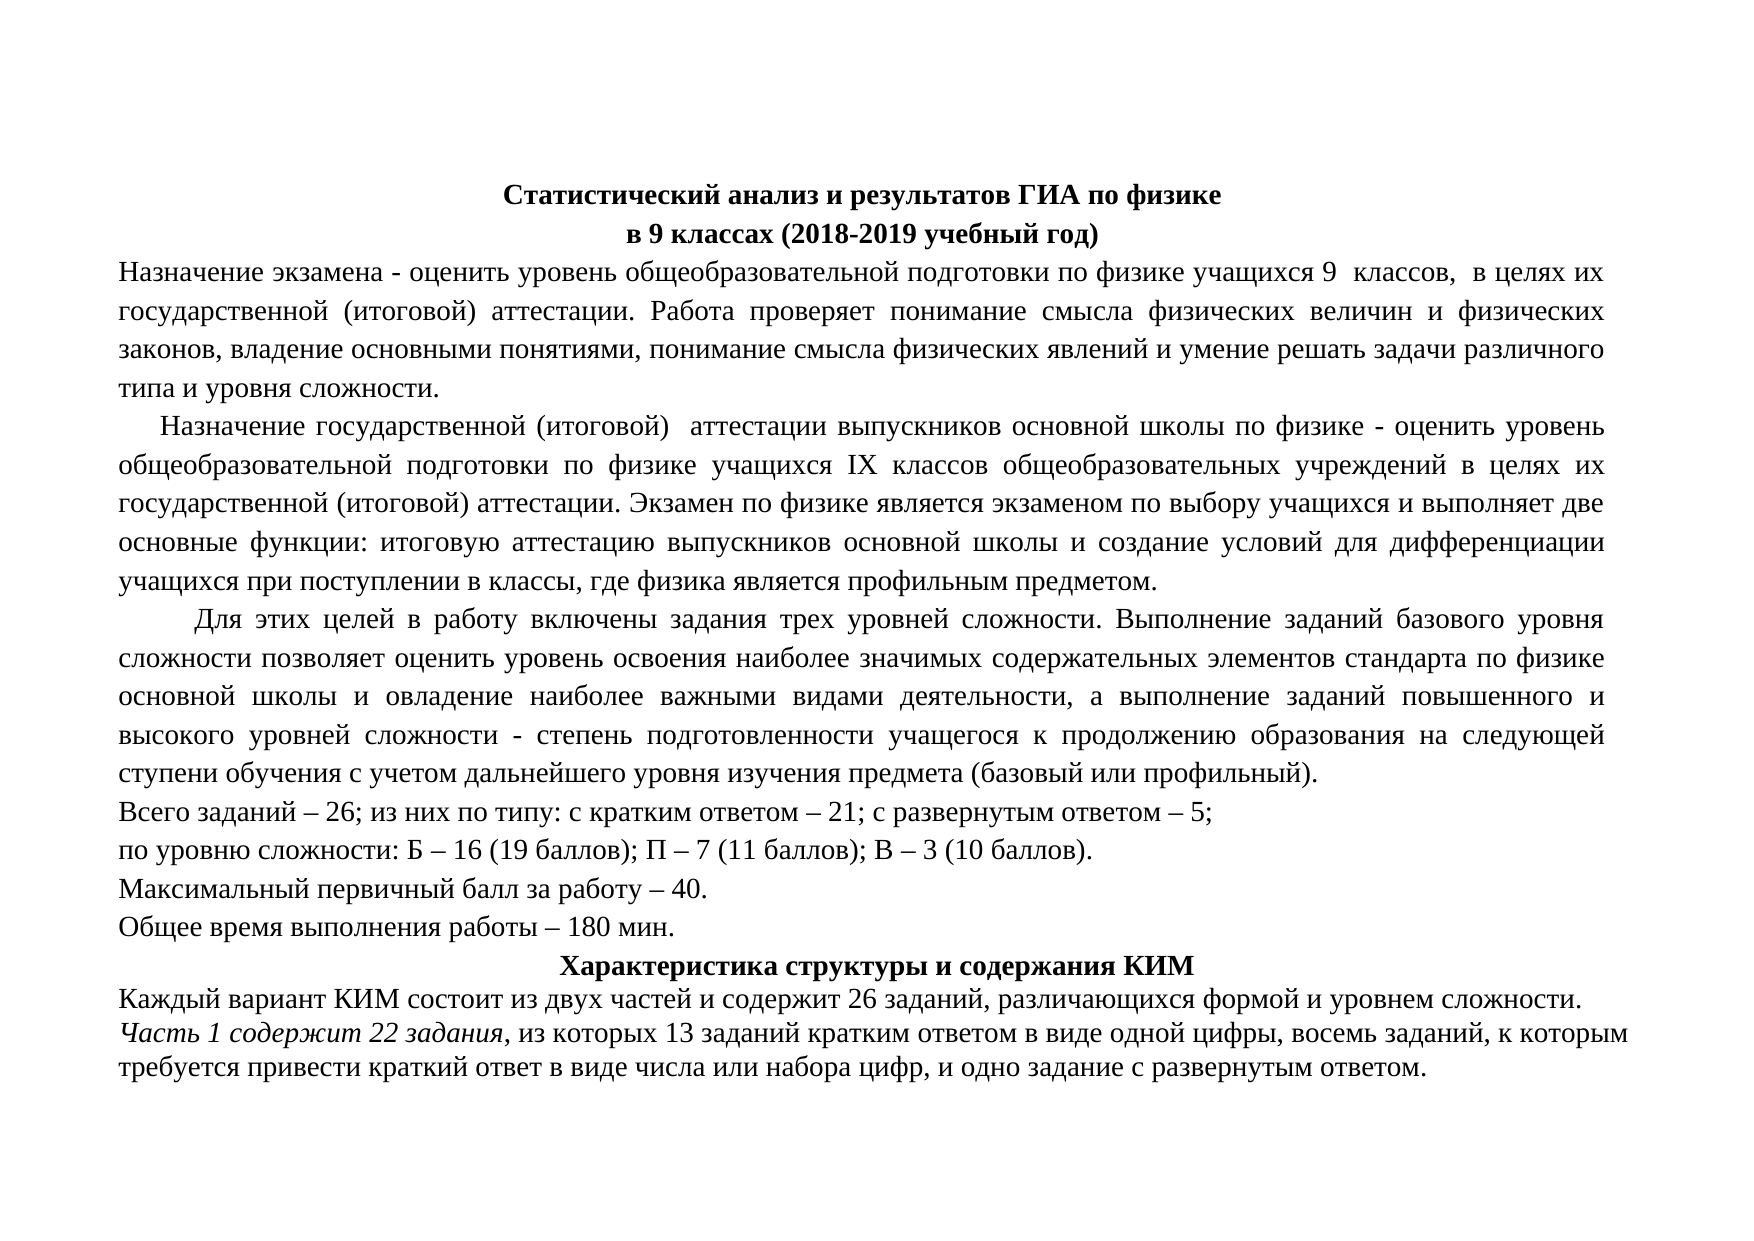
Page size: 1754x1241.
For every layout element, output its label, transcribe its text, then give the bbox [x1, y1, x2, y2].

text Назначение экзамена - оценить уровень общеобразовательной подготовки по физике учащихся 9 классов, в целях их государственной (итоговой) аттестации. Работа проверяет понимание смысла физических величин и физических законов, владение основными понятиями, понимание смысла физических явлений и умение решать задачи различного типа и уровня сложности. [118, 254, 1606, 403]
text в 9 классах (2018-2019 учебный год) [118, 216, 1606, 249]
text Статистический анализ и результатов ГИА по физике [118, 177, 1606, 211]
text Всего заданий – 26; из них по типу: с кратким ответом – 21; с развернутым ответом – 5; [118, 794, 1606, 827]
text Часть 1 содержит 22 задания, из которых 13 заданий кратким ответом в виде одной цифры, восемь заданий, к которым требуется привести краткий ответ в виде числа или набора цифр, и одно задание с развернутым ответом. [118, 1015, 1636, 1082]
text Назначение государственной (итоговой) аттестации выпускников основной школы по физике - оценить уровень общеобразовательной подготовки по физике учащихся IX классов общеобразовательных учреждений в целях их государственной (итоговой) аттестации. Экзамен по физике является экзаменом по выбору учащихся и выполняет две основные функции: итоговую аттестацию выпускников основной школы и создание условий для дифференциации учащихся при поступлении в классы, где физика является профильным предметом. [118, 408, 1606, 596]
text по уровню сложности: Б – 16 (19 баллов); П – 7 (11 баллов); В – 3 (10 баллов). [118, 832, 1606, 866]
text Каждый вариант КИМ состоит из двух частей и содержит 26 заданий, различающихся формой и уровнем сложности. [118, 982, 1636, 1015]
text Характеристика структуры и содержания КИМ [118, 948, 1636, 982]
text Максимальный первичный балл за работу – 40. [118, 871, 1606, 904]
text Общее время выполнения работы – 180 мин. [118, 909, 1606, 943]
text Для этих целей в работу включены задания трех уровней сложности. Выполнение заданий базового уровня сложности позволяет оценить уровень освоения наиболее значимых содержательных элементов стандарта по физике основной школы и овладение наиболее важными видами деятельности, а выполнение заданий повышенного и высокого уровней сложности - степень подготовленности учащегося к продолжению образования на следующей ступени обучения с учетом дальнейшего уровня изучения предмета (базовый или профильный). [118, 601, 1606, 789]
